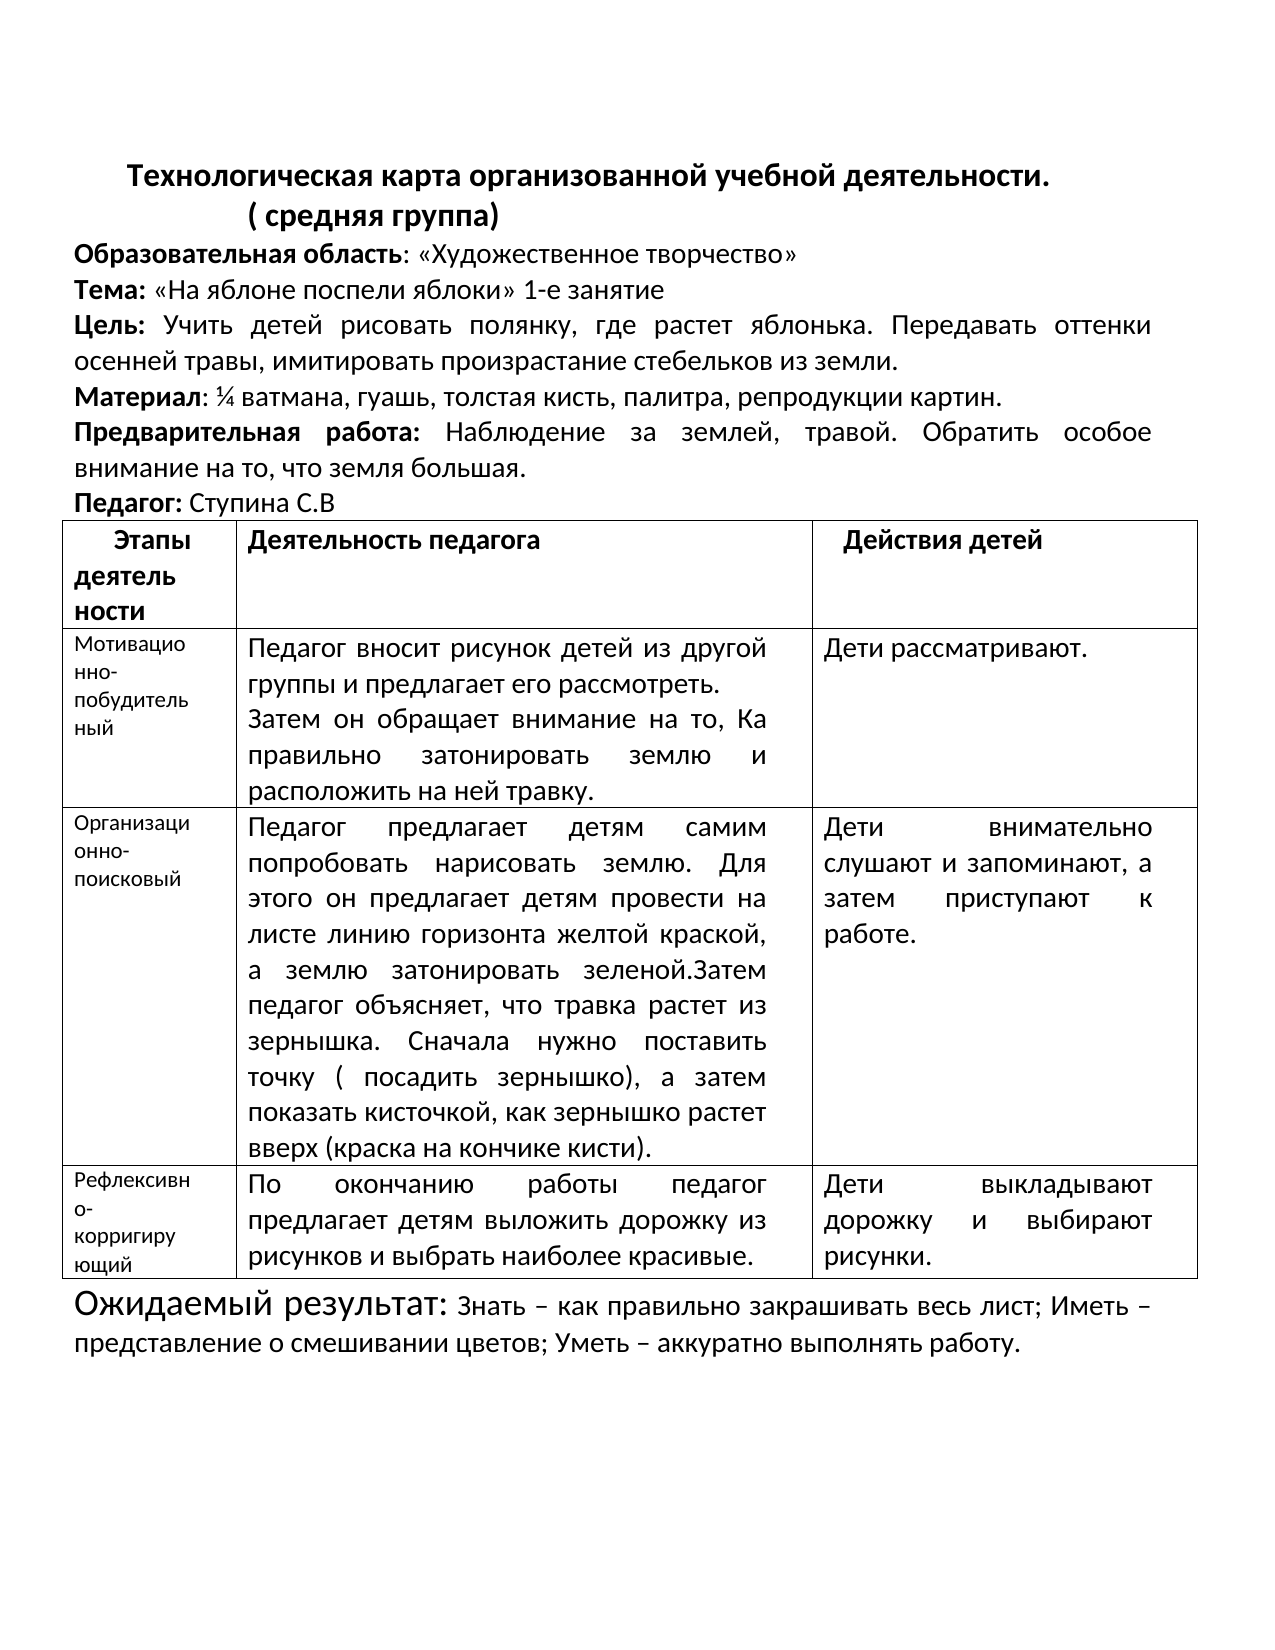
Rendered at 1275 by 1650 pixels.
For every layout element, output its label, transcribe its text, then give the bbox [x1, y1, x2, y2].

table_cell По окончанию работы педагог предлагает детям выложить дорожку из рисунков и выбрать наиболее красивые. [237, 1166, 812, 1278]
table_cell Мотивационно-побудительный [63, 629, 236, 807]
text Цель: Учить детей рисовать полянку, где растет яблонька. Передавать оттенки осенней травы, имитировать произрастание стебельков из земли. [74, 306, 1152, 378]
table_cell Дети рассматривают. [813, 629, 1197, 807]
text ( средняя группа) [74, 194, 1186, 235]
table_header Этапы деятельности [63, 521, 236, 628]
text Ожидаемый результат: Знать – как правильно закрашивать весь лист; Иметь – представление о смешивании цветов; Уметь – аккуратно выполнять работу. [74, 1279, 1152, 1360]
text Материал: ¼ ватмана, гуашь, толстая кисть, палитра, репродукции картин. [74, 378, 1152, 413]
table_cell Организационно-поисковый [63, 808, 236, 1164]
text Тема: «На яблоне поспели яблоки» 1-е занятие [74, 271, 1152, 306]
text Технологическая карта организованной учебной деятельности. [74, 154, 1152, 194]
text Предварительная работа: Наблюдение за землей, травой. Обратить особое внимание на то, что земля большая. [74, 413, 1152, 484]
text Образовательная область: «Художественное творчество» [74, 235, 1152, 271]
text Педагог: Ступина С.В [74, 484, 1152, 520]
table_cell Дети внимательно слушают и запоминают, а затем приступают к работе. [813, 808, 1197, 1164]
table_header Действия детей [813, 521, 1197, 628]
table_header Деятельность педагога [237, 521, 812, 628]
table_cell Педагог предлагает детям самим попробовать нарисовать землю. Для этого он предлагает детям провести на листе линию горизонта желтой краской, а землю затонировать зеленой.Затем педагог объясняет, что травка растет из зернышка. Сначала нужно поставить точку ( посадить зернышко), а затем показать кисточкой, как зернышко растет вверх (краска на кончике кисти). [237, 808, 812, 1164]
table_cell Дети выкладывают дорожку и выбирают рисунки. [813, 1166, 1197, 1278]
table_cell Педагог вносит рисунок детей из другой группы и предлагает его рассмотреть. Затем он обращает внимание на то, Ка правильно затонировать землю и расположить на ней травку. [237, 629, 812, 807]
table_cell Рефлексивно-корригирующий [63, 1166, 236, 1278]
